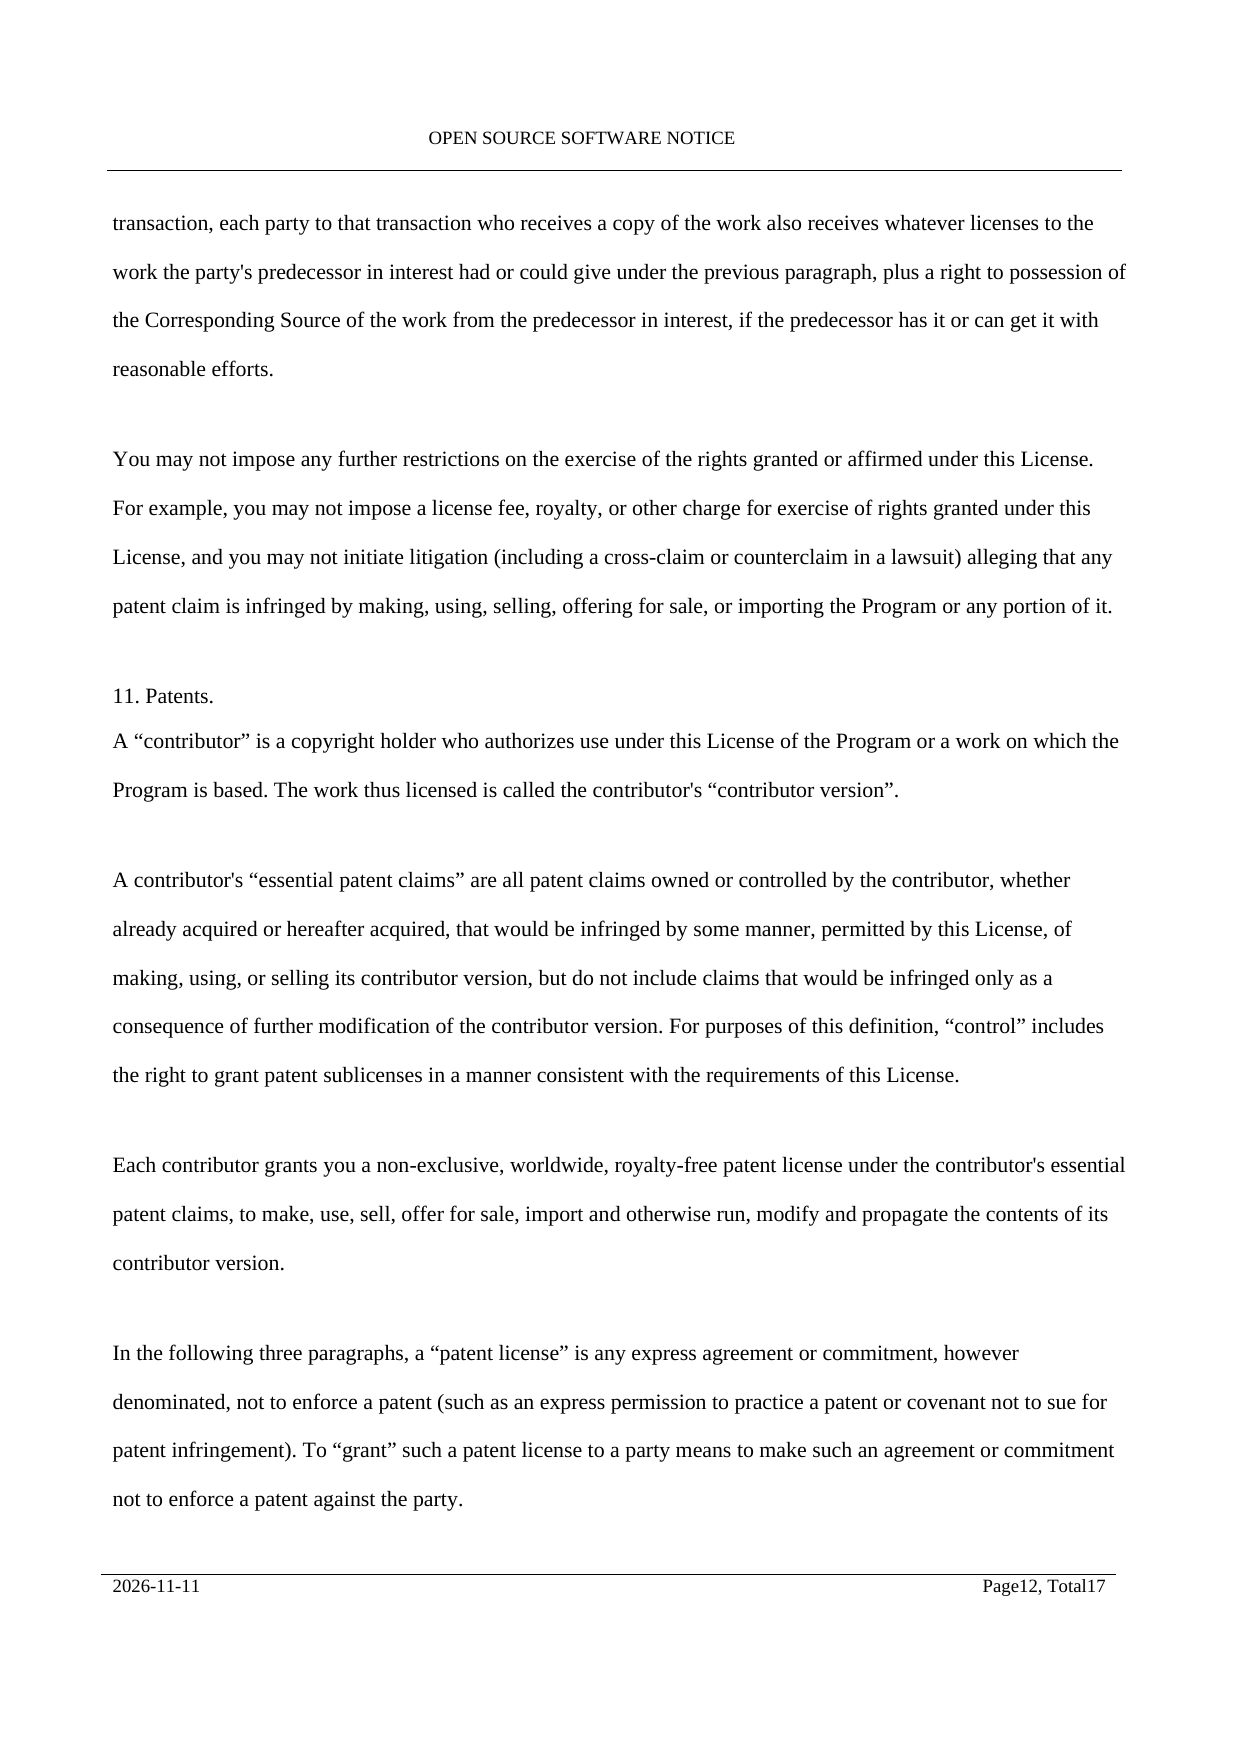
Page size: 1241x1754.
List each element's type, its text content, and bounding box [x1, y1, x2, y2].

text Each contributor grants you a non-exclusive, worldwide, royalty-free patent license under the contributor's essential patent claims, to make, use, sell, offer for sale, import and otherwise run, modify and propagate the contents of its contributor version. [112, 1148, 1128, 1278]
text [112, 206, 1128, 385]
text 11. Patents. [112, 679, 1128, 712]
text In the following three paragraphs, a “patent license” is any express agreement or commitment, however denominated, not to enforce a patent (such as an express permission to practice a patent or covenant not to sue for patent infringement). To “grant” such a patent license to a party means to make such an agreement or commitment not to enforce a patent against the party. [112, 1336, 1128, 1515]
text A “contributor” is a copyright holder who authorizes use under this License of the Program or a work on which the Program is based. The work thus licensed is called the contributor's “contributor version”. [112, 724, 1128, 806]
text You may not impose any further restrictions on the exercise of the rights granted or affirmed under this License. For example, you may not impose a license fee, royalty, or other charge for exercise of rights granted under this License, and you may not initiate litigation (including a cross-claim or counterclaim in a lawsuit) alleging that any patent claim is infringed by making, using, selling, offering for sale, or importing the Program or any portion of it. [112, 443, 1128, 622]
text A contributor's “essential patent claims” are all patent claims owned or controlled by the contributor, whether already acquired or hereafter acquired, that would be infringed by some manner, permitted by this License, of making, using, or selling its contributor version, but do not include claims that would be infringed only as a consequence of further modification of the contributor version. For purposes of this definition, “control” includes the right to grant patent sublicenses in a manner consistent with the requirements of this License. [112, 863, 1128, 1091]
